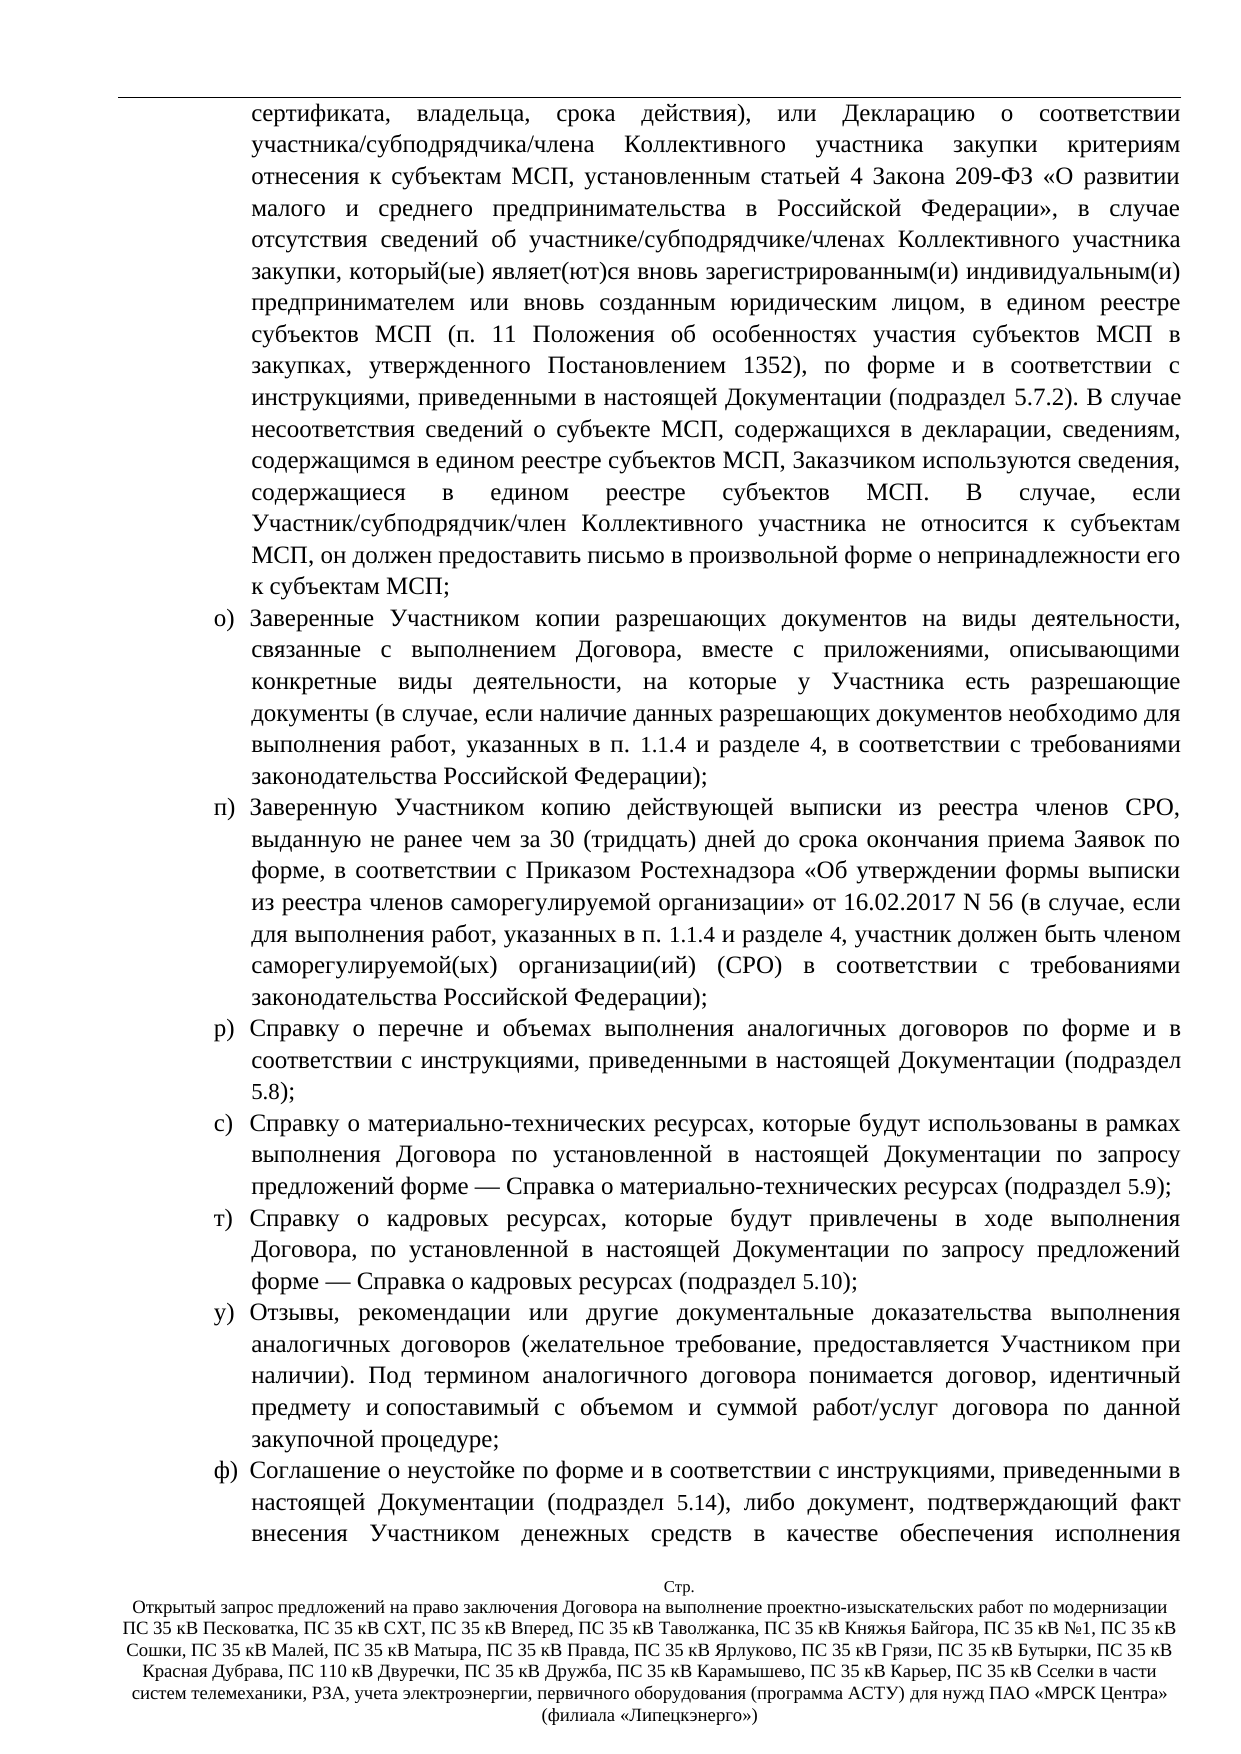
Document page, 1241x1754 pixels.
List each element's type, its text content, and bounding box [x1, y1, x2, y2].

list Заверенную Участником копию действующей выписки из реестра членов СРО, выданную не ранее чем за 30 (тридцать) дней до срока окончания приема Заявок по форме, в соответствии с Приказом Ростехнадзора «Об утверждении формы выписки из реестра членов саморегулируемой организации» от 16.02.2017 N 56 (в случае, если для выполнения работ, указанных в п. 1.1.4 и разделе 4, участник должен быть членом саморегулируемой(ых) организации(ий) (СРО) в соответствии с требованиями законодательства Российской Федерации); [213, 792, 1181, 1011]
list Отзывы, рекомендации или другие документальные доказательства выполнения аналогичных договоров (желательное требование, предоставляется Участником при наличии). Под термином аналогичного договора понимается договор, идентичный предмету и сопоставимый с объемом и суммой работ/услуг договора по данной закупочной процедуре; [213, 1297, 1181, 1452]
list Справку о кадровых ресурсах, которые будут привлечены в ходе выполнения Договора, по установленной в настоящей Документации по запросу предложений форме — Справка о кадровых ресурсах (подраздел 5.10); [213, 1203, 1181, 1294]
list Справку о материально-технических ресурсах, которые будут использованы в рамках выполнения Договора по установленной в настоящей Документации по запросу предложений форме — Справка о материально-технических ресурсах (подраздел 5.9); [213, 1108, 1181, 1200]
list Заверенные Участником копии разрешающих документов на виды деятельности, связанные с выполнением Договора, вместе с приложениями, описывающими конкретные виды деятельности, на которые у Участника есть разрешающие документы (в случае, если наличие данных разрешающих документов необходимо для выполнения работ, указанных в п. 1.1.4 и разделе 4, в соответствии с требованиями законодательства Российской Федерации); [213, 603, 1181, 789]
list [213, 98, 1181, 600]
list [213, 1455, 1181, 1547]
list Справку о перечне и объемах выполнения аналогичных договоров по форме и в соответствии с инструкциями, приведенными в настоящей Документации (подраздел 5.8); [213, 1013, 1181, 1105]
